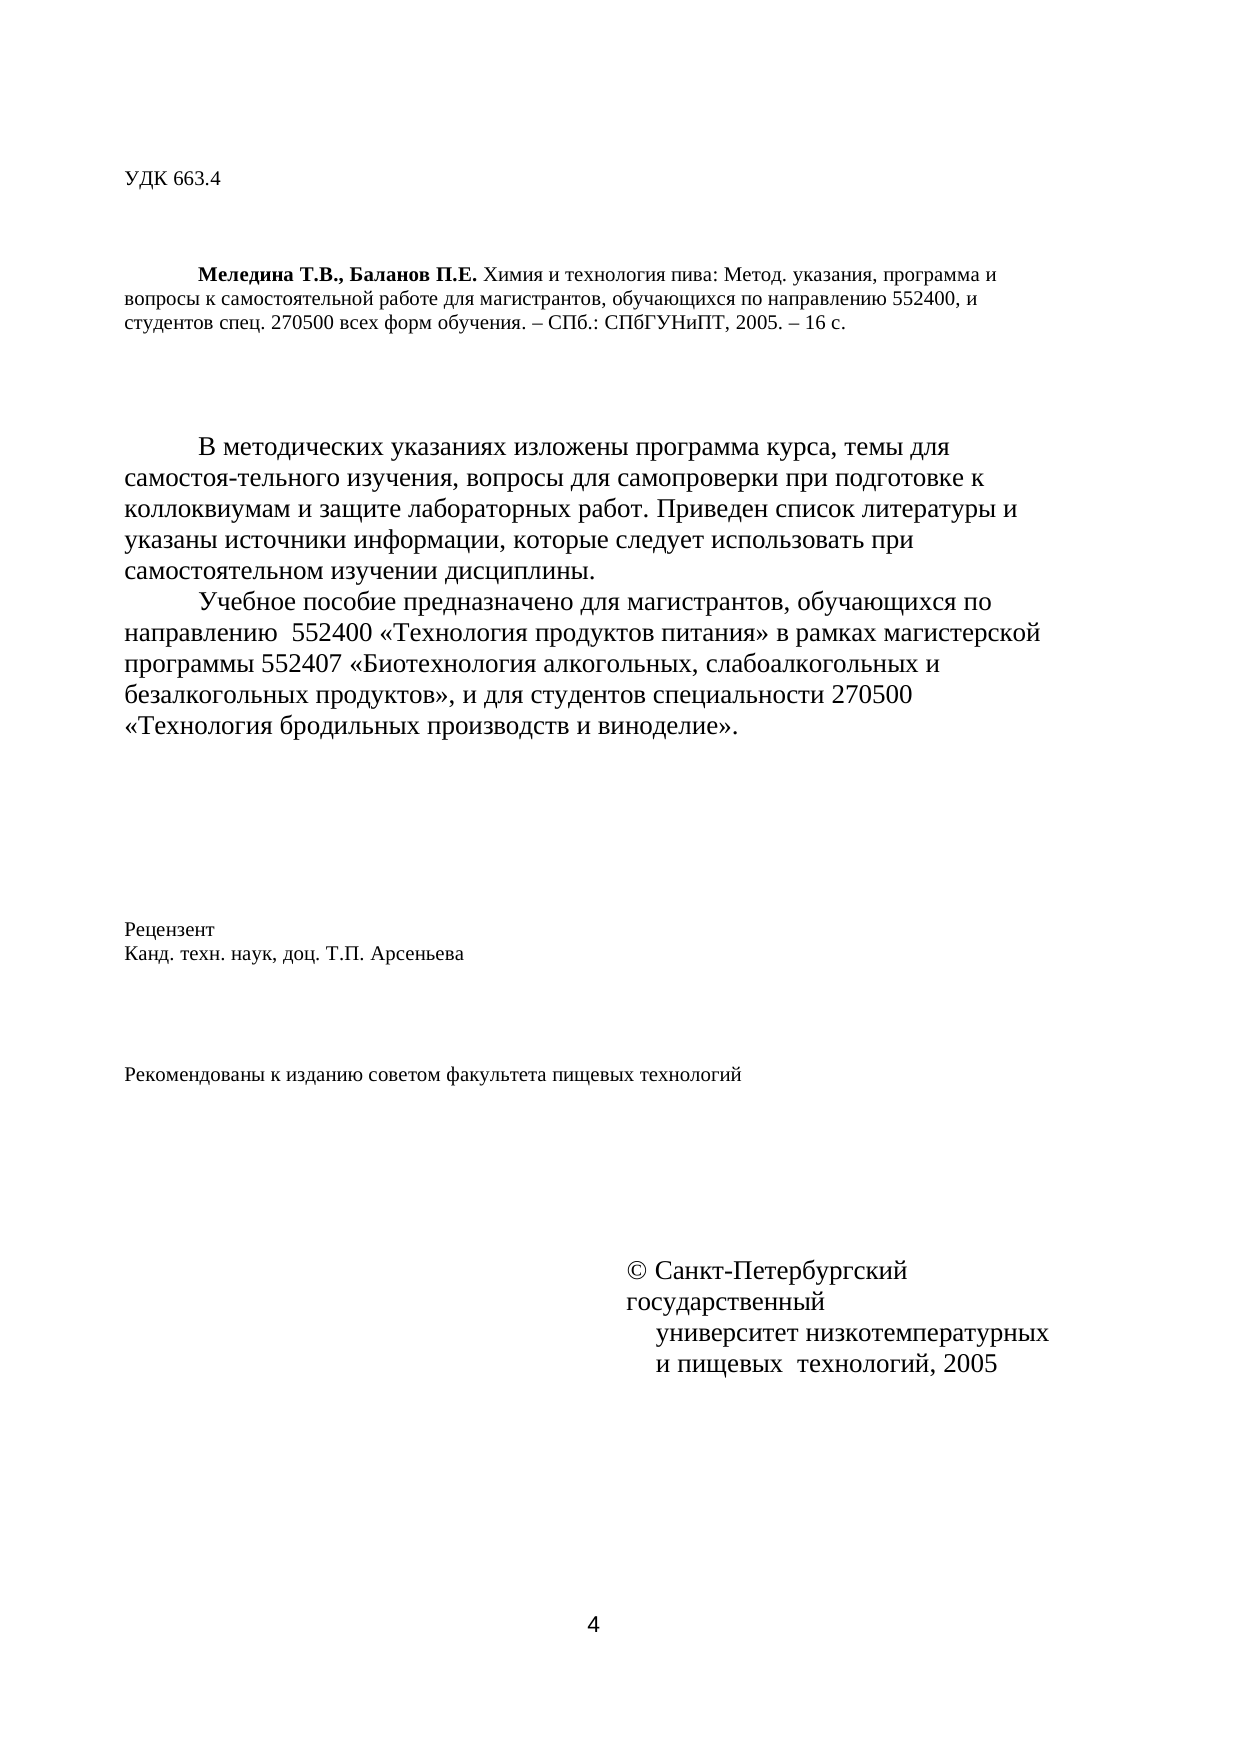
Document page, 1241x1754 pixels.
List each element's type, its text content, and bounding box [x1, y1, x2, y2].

text УДК 663.4 [124, 165, 1063, 189]
text Рецензент [124, 917, 1063, 941]
text Санкт-Петербургский государственный [626, 1255, 1063, 1317]
text Рекомендованы к изданию советом факультета пищевых технологий [124, 1062, 1063, 1086]
text Меледина Т.В., Баланов П.Е. Химия и технология пива: Метод. указания, программа и вопросы к самостоятельной работе для магистрантов, обучающихся по направлению 552400, и студентов спец. 270500 всех форм обучения. – СПб.: СПбГУНиПТ, 2005. – 16 с. [124, 262, 1063, 334]
text В методических указаниях изложены программа курса, темы для самостоя-тельного изучения, вопросы для самопроверки при подготовке к коллоквиумам и защите лабораторных работ. Приведен список литературы и указаны источники информации, которые следует использовать при самостоятельном изучении дисциплины. [124, 430, 1063, 585]
text Учебное пособие предназначено для магистрантов, обучающихся по направлению 552400 «Технология продуктов питания» в рамках магистерской программы 552407 «Биотехнология алкогольных, слабоалкогольных и безалкогольных продуктов», и для студентов специальности 270500 «Технология бродильных производств и виноделие». [124, 585, 1063, 741]
text университет низкотемпературных [656, 1317, 1063, 1348]
text Канд. техн. наук, доц. Т.П. Арсеньева [124, 941, 1063, 965]
text и пищевых технологий, 2005 [656, 1348, 1063, 1379]
